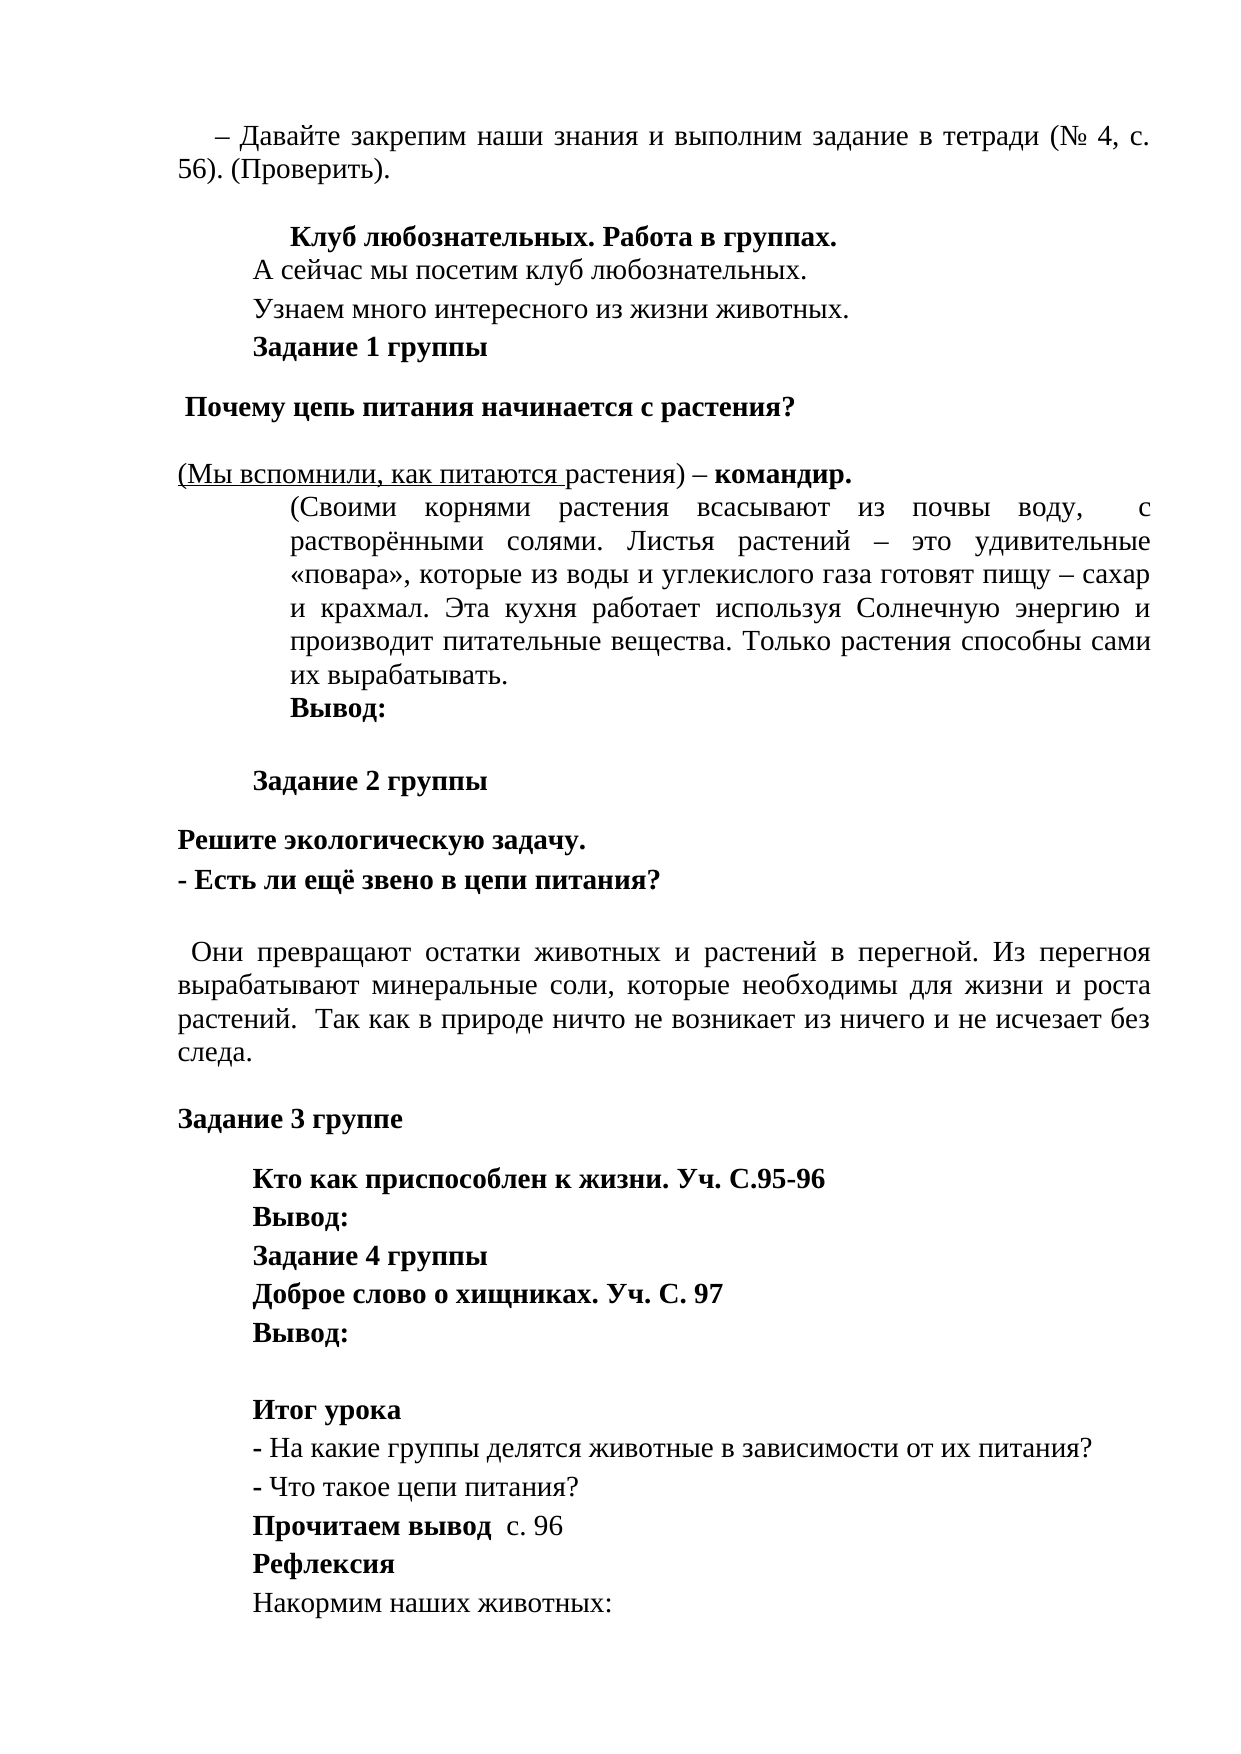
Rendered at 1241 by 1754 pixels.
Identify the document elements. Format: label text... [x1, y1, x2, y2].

list - На какие группы делятся животные в зависимости от их питания? [252, 1431, 1152, 1464]
text Они превращают остатки животных и растений в перегной. Из перегноя вырабатывают минеральные соли, которые необходимы для жизни и роста растений. Так как в природе ничто не возникает из ничего и не исчезает без следа. [177, 934, 1152, 1068]
list Рефлексия [252, 1546, 1152, 1580]
list Доброе слово о хищниках. Уч. С. 97 [252, 1276, 1152, 1310]
text Решите экологическую задачу. [177, 822, 1152, 856]
list Вывод: [252, 1199, 1152, 1233]
list Задание 2 группы [252, 763, 1152, 796]
list Узнаем много интересного из жизни животных. [252, 291, 1152, 324]
list Накормим наших животных: [252, 1585, 1152, 1618]
list Кто как приспособлен к жизни. Уч. С.95-96 [252, 1161, 1152, 1194]
text – Давайте закрепим наши знания и выполним задание в тетради (№ 4, с. 56). (Проверить). [177, 118, 1152, 185]
list Задание 1 группы [252, 329, 1152, 363]
list - Что такое цепи питания? [252, 1469, 1152, 1503]
list А сейчас мы посетим клуб любознательных. [252, 252, 1152, 286]
list (Своими корнями растения всасывают из почвы воду, с растворёнными солями. Листья растений – это удивительные «повара», которые из воды и углекислого газа готовят пищу – сахар и крахмал. Эта кухня работает используя Солнечную энергию и производит питательные вещества. Только растения способны сами их вырабатывать. [290, 489, 1152, 691]
list Задание 4 группы [252, 1238, 1152, 1271]
text (Мы вспомнили, как питаются растения) – командир. [177, 456, 1152, 489]
text - Есть ли ещё звено в цепи питания? [177, 862, 1152, 895]
text Задание 3 группе [177, 1101, 1152, 1135]
list Клуб любознательных. Работа в группах. [290, 219, 1152, 252]
list Прочитаем вывод с. 96 [252, 1508, 1152, 1541]
list Вывод: [290, 691, 1152, 724]
text Почему цепь питания начинается с растения? [177, 389, 1152, 422]
list Итог урока [252, 1392, 1152, 1426]
list Вывод: [252, 1315, 1152, 1348]
